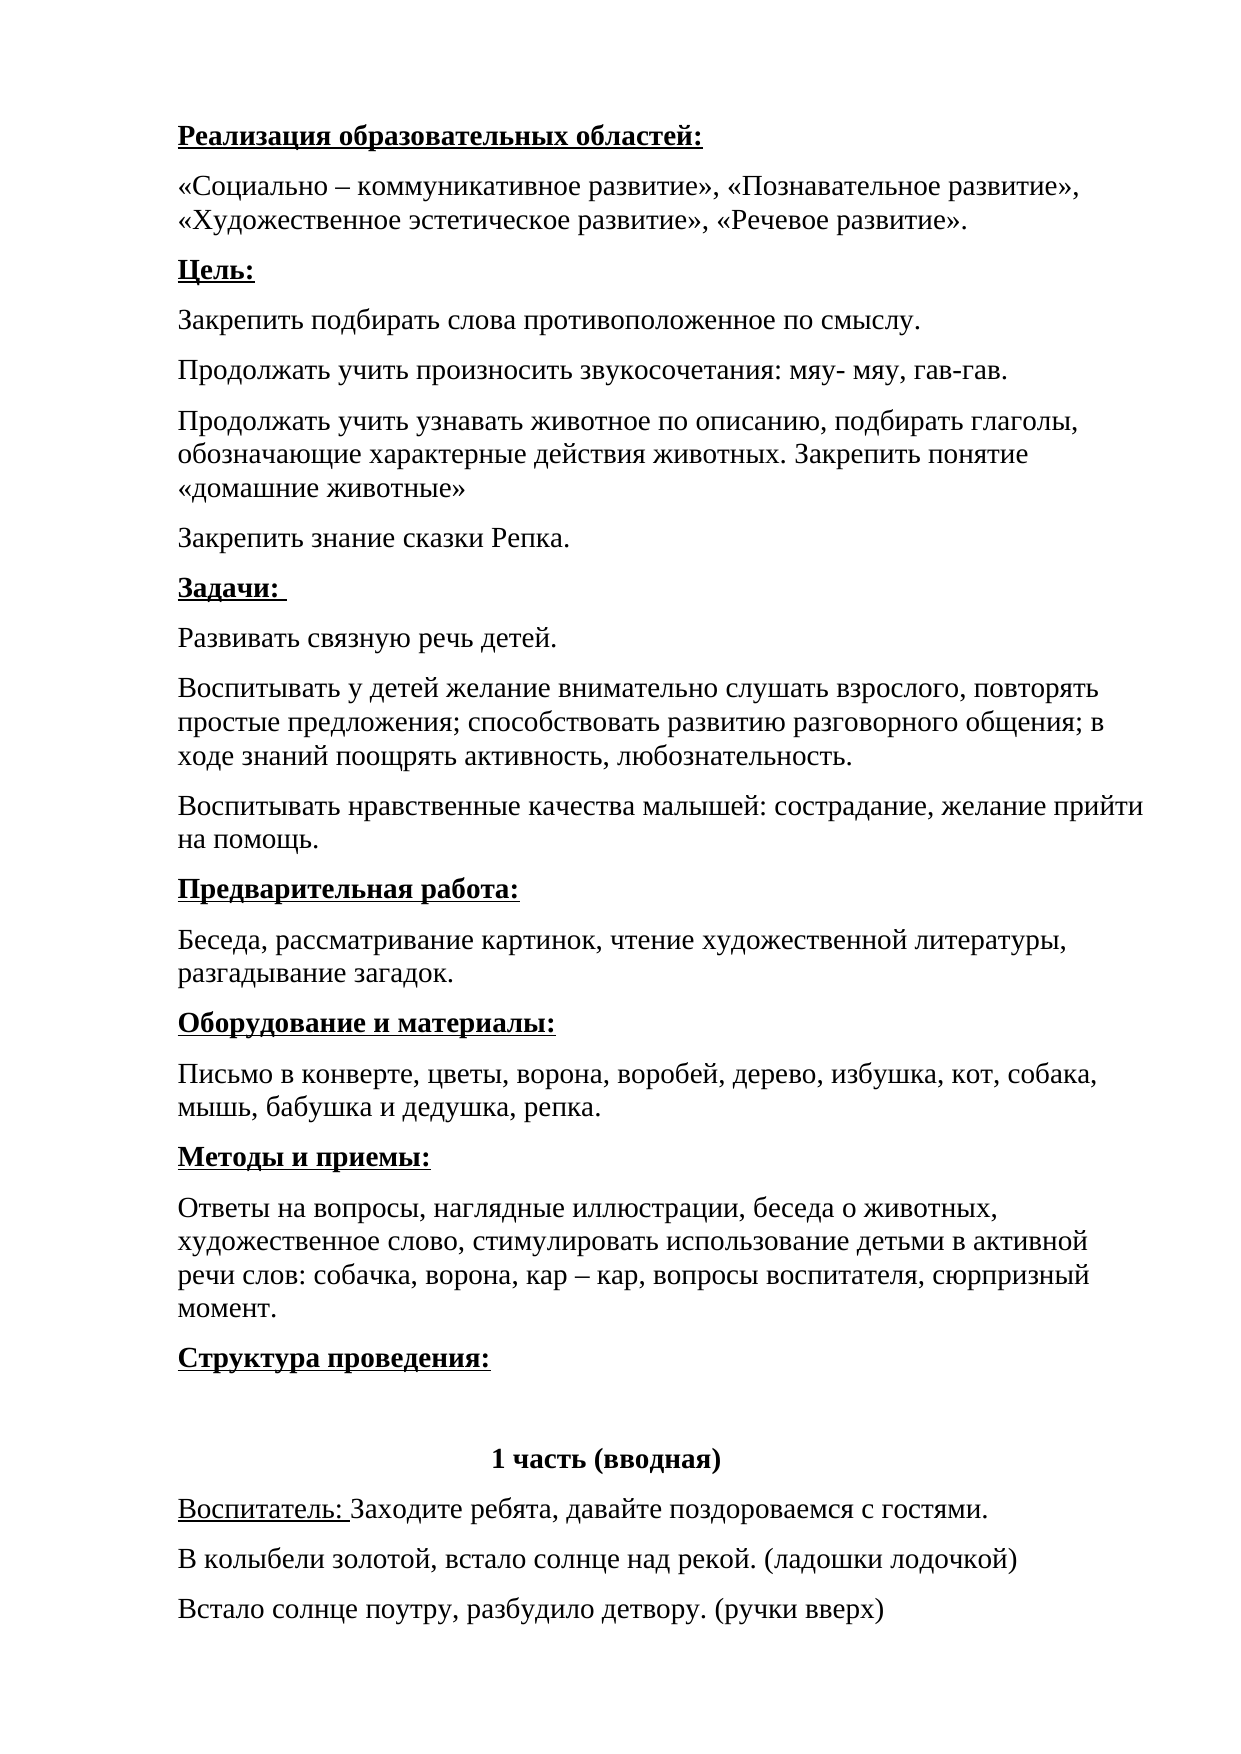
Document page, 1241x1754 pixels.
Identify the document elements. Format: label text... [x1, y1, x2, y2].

text Письмо в конверте, цветы, ворона, воробей, дерево, избушка, кот, собака, мышь, бабушка и дедушка, репка. [177, 1056, 1152, 1123]
text Предварительная работа: [177, 872, 1152, 905]
text Оборудование и материалы: [177, 1006, 1152, 1039]
text Реализация образовательных областей: [177, 118, 1152, 152]
text Методы и приемы: [177, 1139, 1152, 1173]
text Ответы на вопросы, наглядные иллюстрации, беседа о животных, художественное слово, стимулировать использование детьми в активной речи слов: собачка, ворона, кар – кар, вопросы воспитателя, сюрпризный момент. [177, 1190, 1152, 1324]
text Продолжать учить узнавать животное по описанию, подбирать глаголы, обозначающие характерные действия животных. Закрепить понятие «домашние животные» [177, 403, 1152, 503]
text 1 часть (вводная) [177, 1441, 1152, 1474]
text Цель: [177, 252, 1152, 286]
text Встало солнце поутру, разбудило детвору. (ручки вверх) [177, 1592, 1152, 1625]
text В колыбели золотой, встало солнце над рекой. (ладошки лодочкой) [177, 1541, 1152, 1575]
text «Социально – коммуникативное развитие», «Познавательное развитие», «Художественное эстетическое развитие», «Речевое развитие». [177, 168, 1152, 235]
text Развивать связную речь детей. [177, 620, 1152, 654]
text Воспитывать нравственные качества малышей: сострадание, желание прийти на помощь. [177, 788, 1152, 855]
text Воспитатель: Заходите ребята, давайте поздороваемся с гостями. [177, 1491, 1152, 1525]
text Продолжать учить произносить звукосочетания: мяу- мяу, гав-гав. [177, 352, 1152, 386]
text Структура проведения: [177, 1341, 1152, 1374]
text Воспитывать у детей желание внимательно слушать взрослого, повторять простые предложения; способствовать развитию разговорного общения; в ходе знаний поощрять активность, любознательность. [177, 671, 1152, 771]
text Закрепить подбирать слова противоположенное по смыслу. [177, 302, 1152, 336]
text Закрепить знание сказки Репка. [177, 520, 1152, 553]
text Задачи: [177, 570, 1152, 604]
text Беседа, рассматривание картинок, чтение художественной литературы, разгадывание загадок. [177, 922, 1152, 989]
